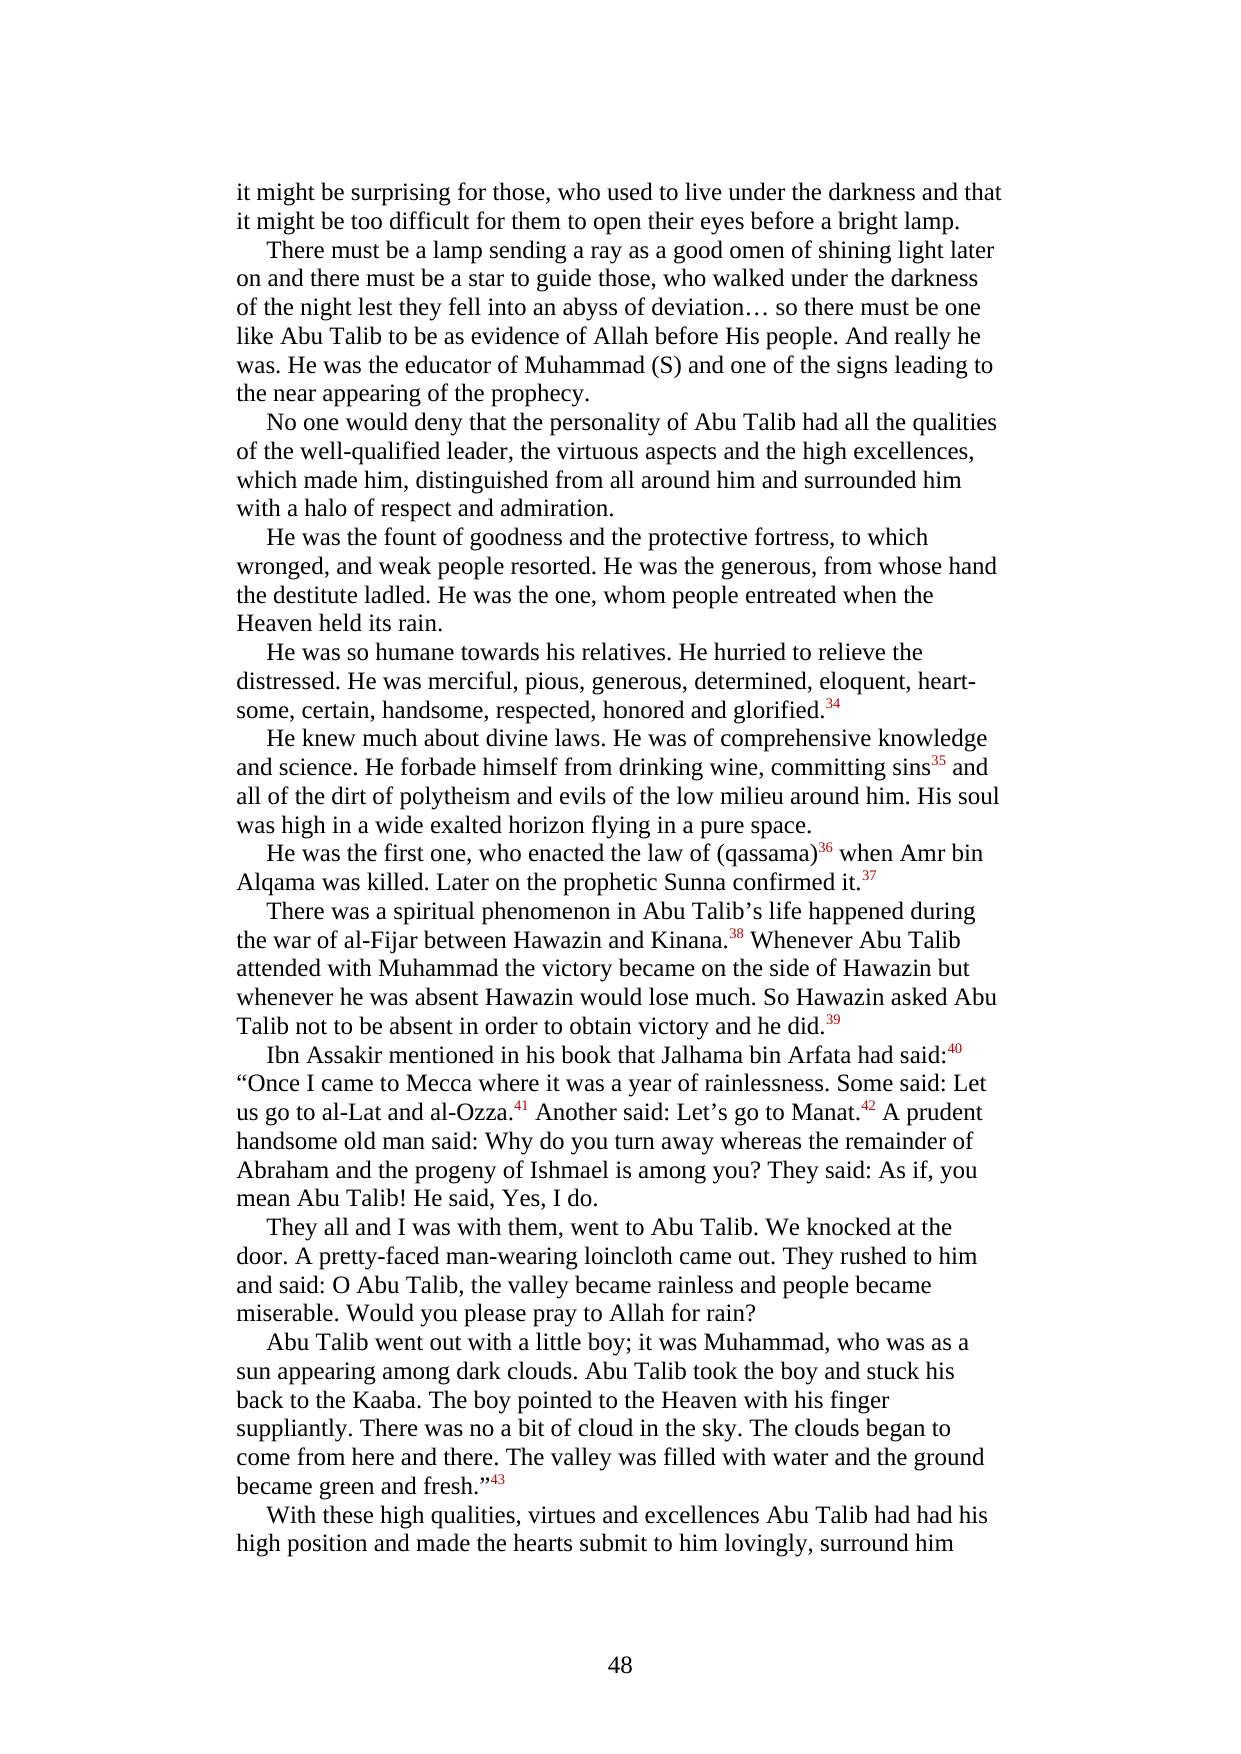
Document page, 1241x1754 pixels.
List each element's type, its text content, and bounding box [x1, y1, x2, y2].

text He knew much about divine laws. He was of comprehensive knowledge and science. He forbade himself from drinking wine, committing sins35 and all of the dirt of polytheism and evils of the low milieu around him. His soul was high in a wide exalted horizon flying in a pure space. [236, 723, 1004, 838]
text He was so humane towards his relatives. He hurried to relieve the distressed. He was merciful, pious, generous, determined, eloquent, heart-some, certain, handsome, respected, honored and glorified.34 [236, 637, 1004, 723]
text Abu Talib went out with a little boy; it was Muhammad, who was as a sun appearing among dark clouds. Abu Talib took the boy and stuck his back to the Kaaba. The boy pointed to the Heaven with his finger suppliantly. There was no a bit of cloud in the sky. The clouds began to come from here and there. The valley was filled with water and the ground became green and fresh.”43 [236, 1327, 1004, 1500]
text There was a spiritual phenomenon in Abu Talib’s life happened during the war of al-Fijar between Hawazin and Kinana.38 Whenever Abu Talib attended with Muhammad the victory became on the side of Hawazin but whenever he was absent Hawazin would lose much. So Hawazin asked Abu Talib not to be absent in order to obtain victory and he did.39 [236, 896, 1004, 1040]
text He was the fount of goodness and the protective fortress, to which wronged, and weak people resorted. He was the generous, from whose hand the destitute ladled. He was the one, whom people entreated when the Heaven held its rain. [236, 522, 1004, 637]
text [236, 1500, 1004, 1557]
text They all and I was with them, went to Abu Talib. We knocked at the door. A pretty-faced man-wearing loincloth came out. They rushed to him and said: O Abu Talib, the valley became rainless and people became miserable. Would you please pray to Allah for rain? [236, 1212, 1004, 1327]
text There must be a lamp sending a ray as a good omen of shining light later on and there must be a star to guide those, who walked under the darkness of the night lest they fell into an abyss of deviation… so there must be one like Abu Talib to be as evidence of Allah before His people. And really he was. He was the educator of Muhammad (S) and one of the signs leading to the near appearing of the prophecy. [236, 235, 1004, 407]
text He was the first one, who enacted the law of (qassama)36 when Amr bin Alqama was killed. Later on the prophetic Sunna confirmed it.37 [236, 838, 1004, 896]
text No one would deny that the personality of Abu Talib had all the qualities of the well-qualified leader, the virtuous aspects and the high excellences, which made him, distinguished from all around him and surrounded him with a halo of respect and admiration. [236, 407, 1004, 522]
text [236, 177, 1004, 235]
text Ibn Assakir mentioned in his book that Jalhama bin Arfata had said:40 “Once I came to Mecca where it was a year of rainlessness. Some said: Let us go to al-Lat and al-Ozza.41 Another said: Let’s go to Manat.42 A prudent handsome old man said: Why do you turn away whereas the remainder of Abraham and the progeny of Ishmael is among you? They said: As if, you mean Abu Talib! He said, Yes, I do. [236, 1040, 1004, 1212]
